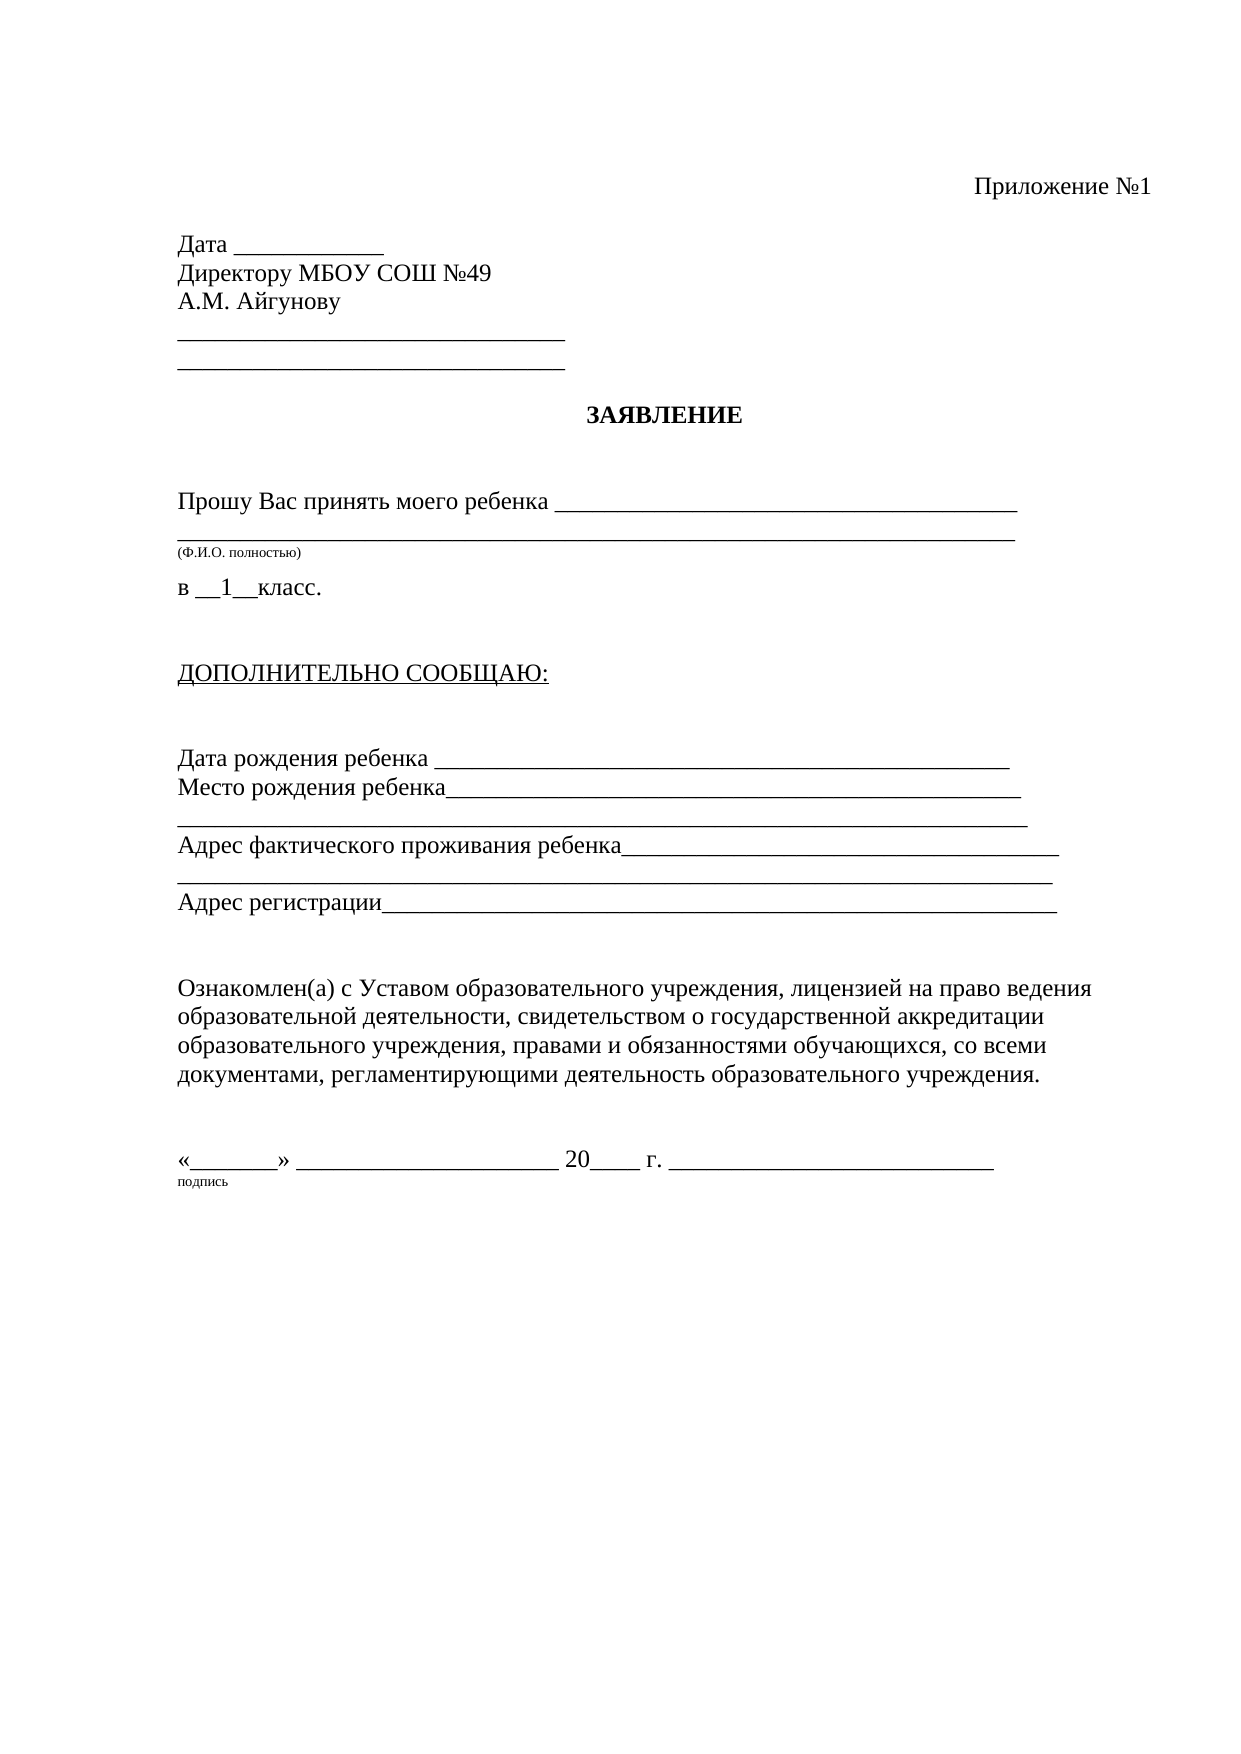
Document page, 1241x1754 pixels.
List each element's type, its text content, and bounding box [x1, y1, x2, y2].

text ЗАЯВЛЕНИЕ [177, 401, 1152, 429]
text (Ф.И.О. полностью) [177, 544, 1152, 572]
text ___________________________________________________________________ [177, 515, 1152, 544]
text А.М. Айгунову [177, 286, 1152, 315]
text Дата рождения ребенка ______________________________________________ [177, 743, 1152, 772]
text Дата ____________ [177, 229, 1152, 258]
text Прошу Вас принять моего ребенка _____________________________________ [177, 486, 1152, 515]
text _______________________________ [177, 344, 1152, 401]
text в __1__класс. [177, 572, 1152, 601]
text Ознакомлен(а) с Уставом образовательного учреждения, лицензией на право ведения образовательной деятельности, свидетельством о государственной аккредитации образовательного учреждения, правами и обязанностями обучающихся, со всеми документами, регламентирующими деятельность образовательного учреждения. [177, 973, 1152, 1144]
text Приложение №1 [177, 171, 1152, 200]
text ДОПОЛНИТЕЛЬНО СООБЩАЮ: [177, 658, 1152, 687]
text Место рождения ребенка______________________________________________ ____________________________________________________________________ Адрес фактического проживания ребенка___________________________________ ______________________________________________________________________ Адрес регистрации______________________________________________________ [177, 772, 1152, 916]
text «_______» _____________________ 20____ г. __________________________ [177, 1144, 1152, 1173]
text _______________________________ [177, 315, 1152, 344]
text Директору МБОУ СОШ №49 [177, 258, 1152, 286]
text подпись [177, 1173, 1152, 1202]
